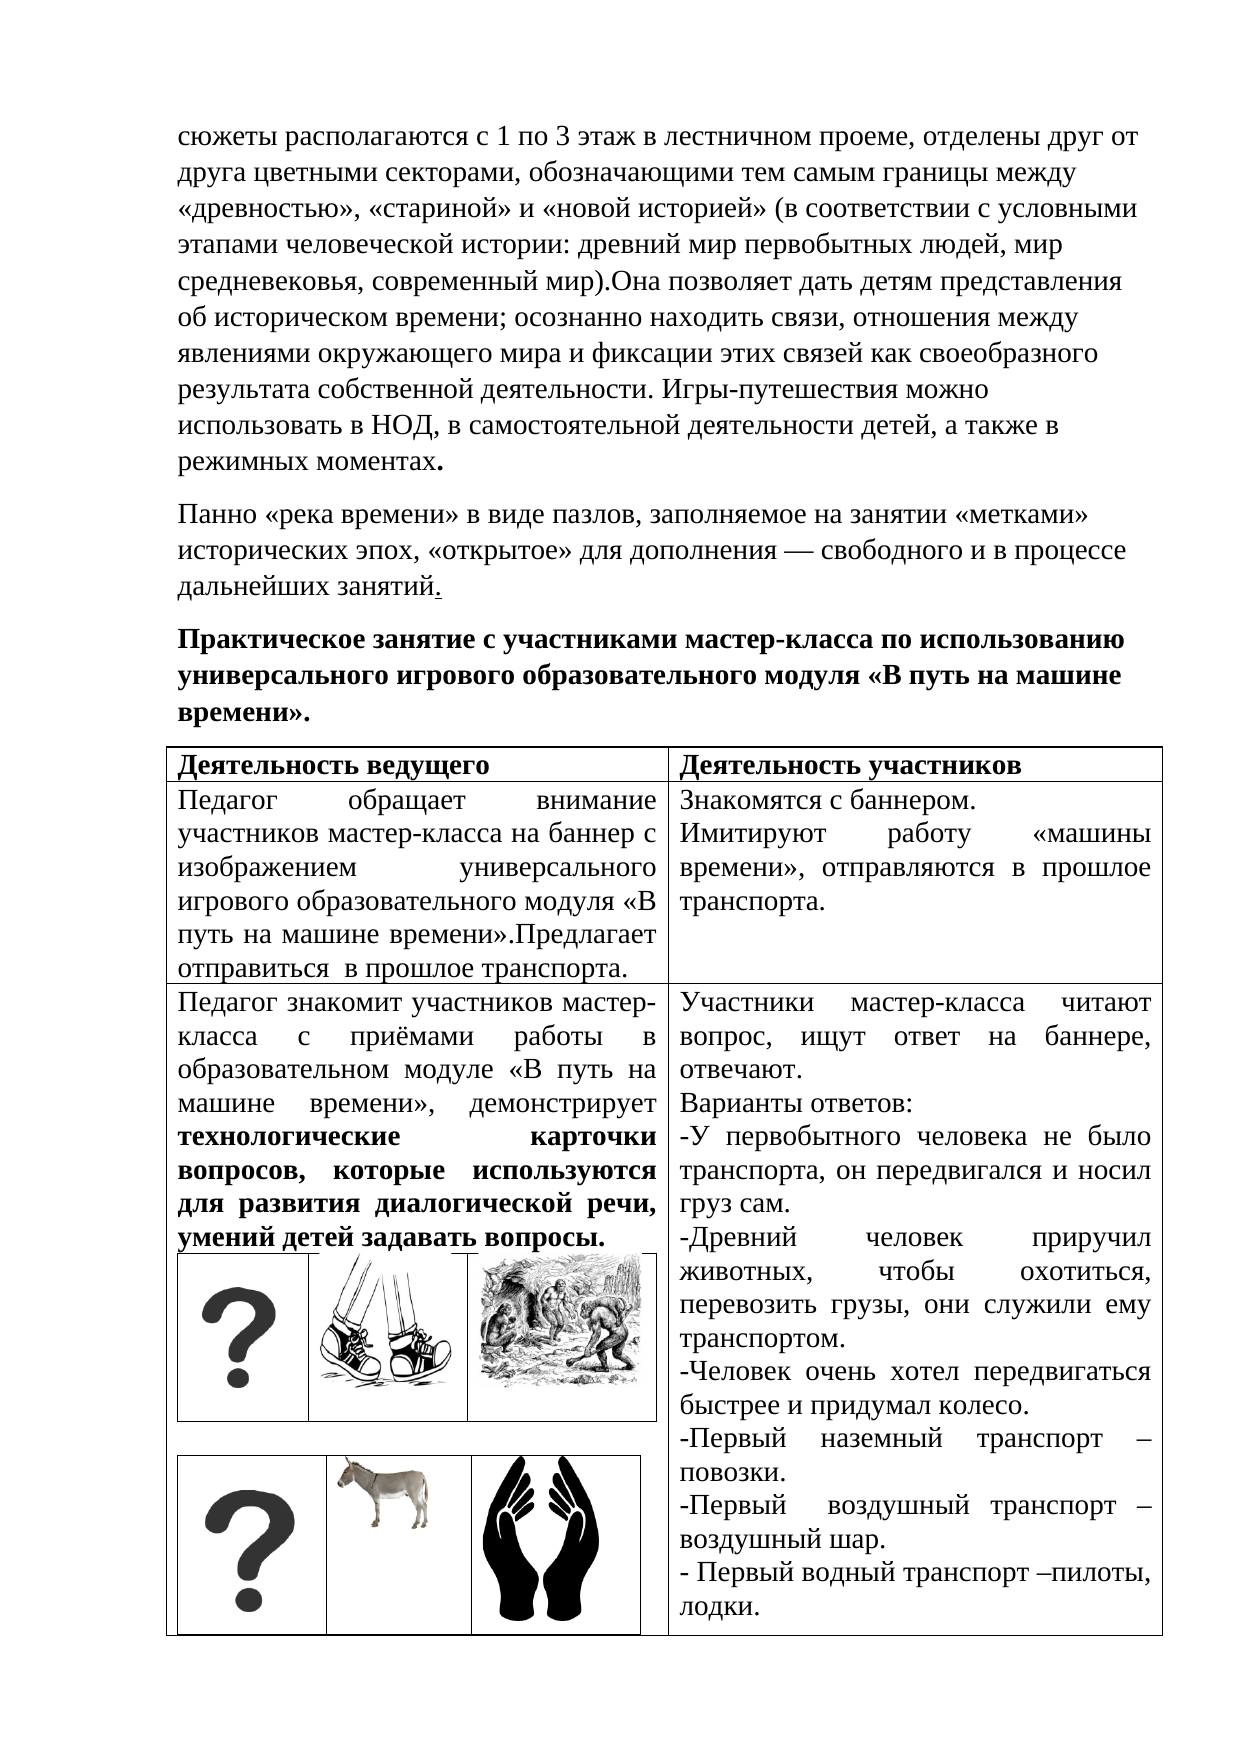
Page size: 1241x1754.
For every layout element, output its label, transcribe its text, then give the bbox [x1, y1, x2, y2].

picture [482, 1456, 599, 1621]
text Практическое занятие с участниками мастер-класса по использованию универсального игрового образовательного модуля «В путь на машине времени». [177, 621, 1152, 727]
table_cell Педагог обращает внимание участников мастер-класса на баннер с изображением универсального игрового образовательного модуля «В путь на машине времени».Предлагает отправиться в прошлое транспорта. [167, 782, 668, 983]
table_cell Знакомятся с баннером. Имитируют работу «машины времени», отправляются в прошлое транспорта. [669, 782, 1162, 983]
picture [478, 1253, 642, 1388]
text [177, 118, 1152, 477]
picture [188, 1490, 311, 1612]
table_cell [669, 984, 1162, 1635]
picture [319, 1253, 452, 1388]
table_header Деятельность участников [669, 748, 1162, 781]
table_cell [167, 984, 668, 1635]
text Панно «река времени» в виде пазлов, заполняемое на занятии «метками» исторических эпох, «открытое» для дополнения — свободного и в процессе дальнейших занятий. [177, 496, 1152, 602]
picture [188, 1287, 289, 1388]
table_header Деятельность ведущего [167, 748, 668, 781]
picture [337, 1456, 429, 1529]
